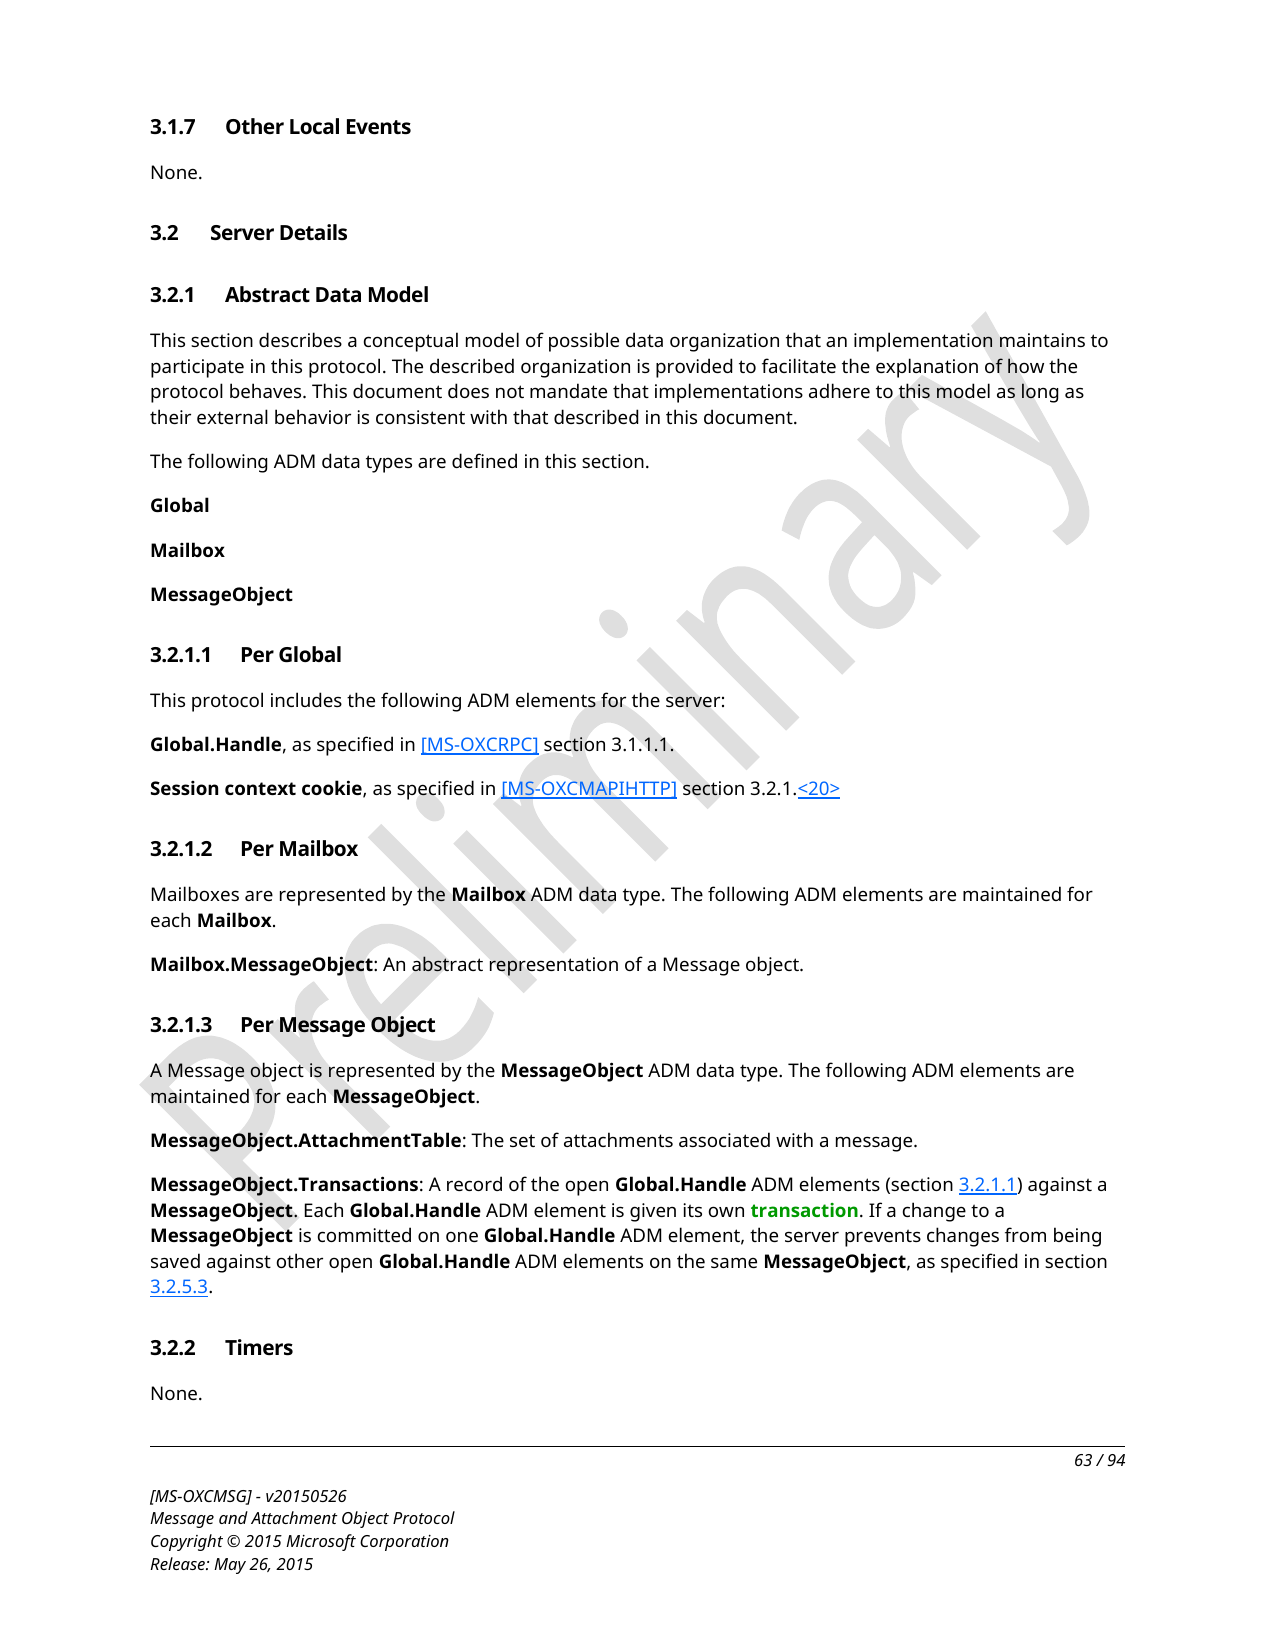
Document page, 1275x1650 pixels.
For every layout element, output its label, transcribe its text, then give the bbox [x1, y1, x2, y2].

text Mailbox [150, 537, 1125, 562]
subtitle Per Mailbox [150, 834, 1125, 863]
subtitle Timers [150, 1333, 1125, 1361]
text This section describes a conceptual model of possible data organization that an implementation maintains to participate in this protocol. The described organization is provided to facilitate the explanation of how the protocol behaves. This document does not mandate that implementations adhere to this model as long as their external behavior is consistent with that described in this document. [150, 327, 1125, 429]
text A Message object is represented by the MessageObject ADM data type. The following ADM elements are maintained for each MessageObject. [150, 1058, 1125, 1109]
text None. [150, 160, 1125, 185]
text Global [150, 493, 1125, 518]
subtitle Per Message Object [150, 1010, 1125, 1039]
subtitle Abstract Data Model [150, 280, 1125, 309]
text MessageObject.AttachmentTable: The set of attachments associated with a message. [150, 1127, 1125, 1153]
text MessageObject.Transactions: A record of the open Global.Handle ADM elements (section 3.2.1.1) against a MessageObject. Each Global.Handle ADM element is given its own transaction. If a change to a MessageObject is committed on one Global.Handle ADM element, the server prevents changes from being saved against other open Global.Handle ADM elements on the same MessageObject, as specified in section 3.2.5.3. [150, 1172, 1125, 1299]
subtitle Server Details [150, 218, 1125, 247]
subtitle Per Global [150, 640, 1125, 668]
text The following ADM data types are defined in this section. [150, 448, 1125, 474]
text Session context cookie, as specified in [MS-OXCMAPIHTTP] section 3.2.1.<20> [150, 776, 1125, 801]
text Mailboxes are represented by the Mailbox ADM data type. The following ADM elements are maintained for each Mailbox. [150, 882, 1125, 933]
text None. [150, 1380, 1125, 1405]
text Mailbox.MessageObject: An abstract representation of a Message object. [150, 952, 1125, 977]
text MessageObject [150, 581, 1125, 607]
text Global.Handle, as specified in [MS-OXCRPC] section 3.1.1.1. [150, 731, 1125, 757]
text This protocol includes the following ADM elements for the server: [150, 687, 1125, 713]
subtitle Other Local Events [150, 112, 1125, 141]
